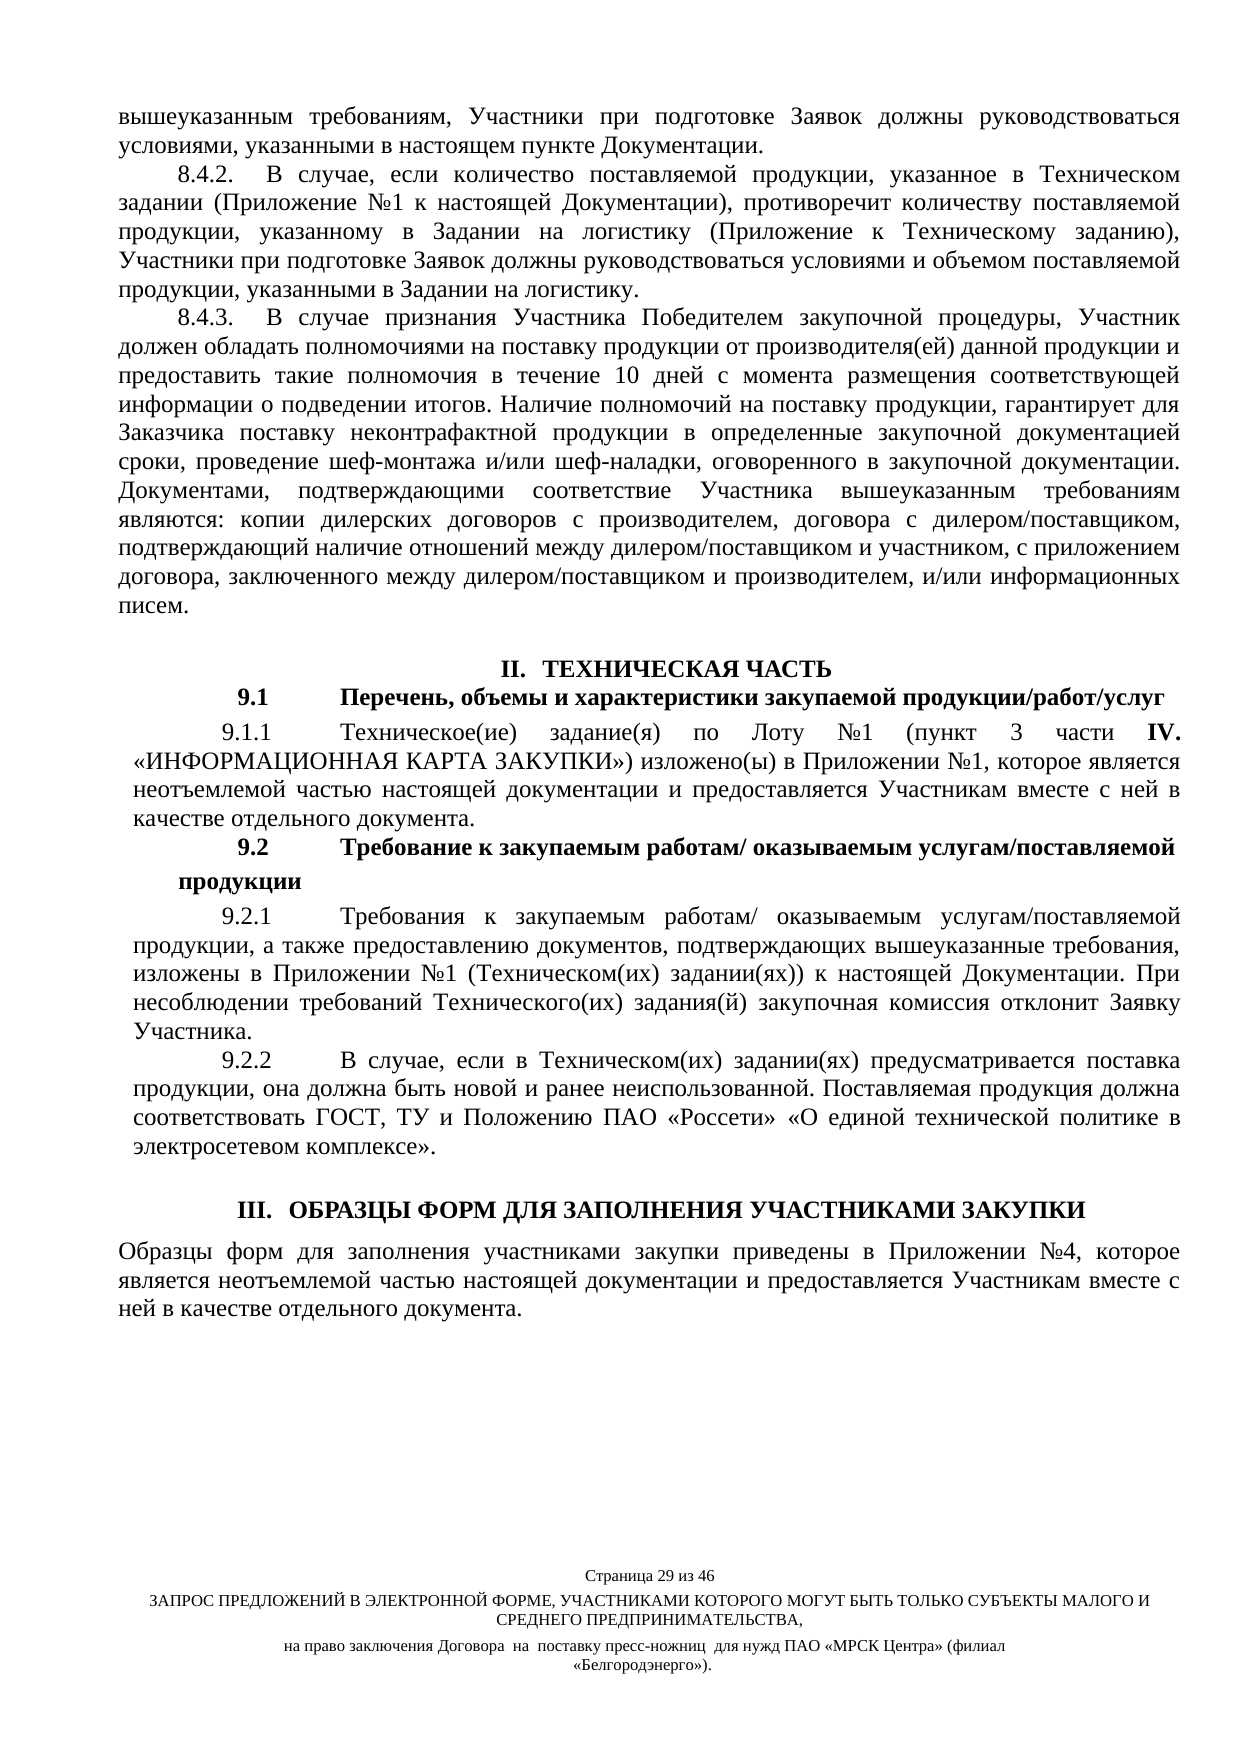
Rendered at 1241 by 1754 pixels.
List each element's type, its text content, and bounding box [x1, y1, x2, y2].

subtitle В случае, если в Техническом(их) задании(ях) предусматривается поставка продукции, она должна быть новой и ранее неиспользованной. Поставляемая продукция должна соответствовать ГОСТ, ТУ и Положению ПАО «Россети» «О единой технической политике в электросетевом комплексе». [133, 1045, 1181, 1160]
subtitle Образцы форм для заполнения участниками закупки приведены в Приложении №4, которое является неотъемлемой частью настоящей документации и предоставляется Участникам вместе с ней в качестве отдельного документа. [118, 1236, 1181, 1322]
subtitle В случае, если количество поставляемой продукции, указанное в Техническом задании (Приложение №1 к настоящей Документации), противоречит количеству поставляемой продукции, указанному в Задании на логистику (Приложение к Техническому заданию), Участники при подготовке Заявок должны руководствоваться условиями и объемом поставляемой продукции, указанными в Задании на логистику. [118, 159, 1181, 302]
subtitle Перечень, объемы и характеристики закупаемой продукции/работ/услуг [178, 682, 1181, 711]
subtitle ОБРАЗЦЫ ФОРМ ДЛЯ ЗАПОЛНЕНИЯ УЧАСТНИКАМИ ЗАКУПКИ [118, 1195, 1181, 1223]
subtitle Техническое(ие) задание(я) по Лоту №1 (пункт 3 части IV. «ИНФОРМАЦИОННАЯ КАРТА ЗАКУПКИ») изложено(ы) в Приложении №1, которое является неотъемлемой частью настоящей документации и предоставляется Участникам вместе с ней в качестве отдельного документа. [133, 717, 1181, 832]
subtitle Требования к закупаемым работам/ оказываемым услугам/поставляемой продукции, а также предоставлению документов, подтверждающих вышеуказанные требования, изложены в Приложении №1 (Техническом(их) задании(ях)) к настоящей Документации. При несоблюдении требований Технического(их) задания(й) закупочная комиссия отклонит Заявку Участника. [133, 901, 1181, 1045]
subtitle В случае признания Участника Победителем закупочной процедуры, Участник должен обладать полномочиями на поставку продукции от производителя(ей) данной продукции и предоставить такие полномочия в течение 10 дней с момента размещения соответствующей информации о подведении итогов. Наличие полномочий на поставку продукции, гарантирует для Заказчика поставку неконтрафактной продукции в определенные закупочной документацией сроки, проведение шеф-монтажа и/или шеф-наладки, оговоренного в закупочной документации. Документами, подтверждающими соответствие Участника вышеуказанным требованиям являются: копии дилерских договоров с производителем, договора с дилером/поставщиком, подтверждающий наличие отношений между дилером/поставщиком и участником, с приложением договора, заключенного между дилером/поставщиком и производителем, и/или информационных писем. [118, 302, 1181, 619]
subtitle ТЕХНИЧЕСКАЯ ЧАСТЬ [118, 654, 1181, 682]
subtitle Требование к закупаемым работам/ оказываемым услугам/поставляемой продукции [178, 832, 1181, 895]
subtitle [118, 101, 1181, 159]
